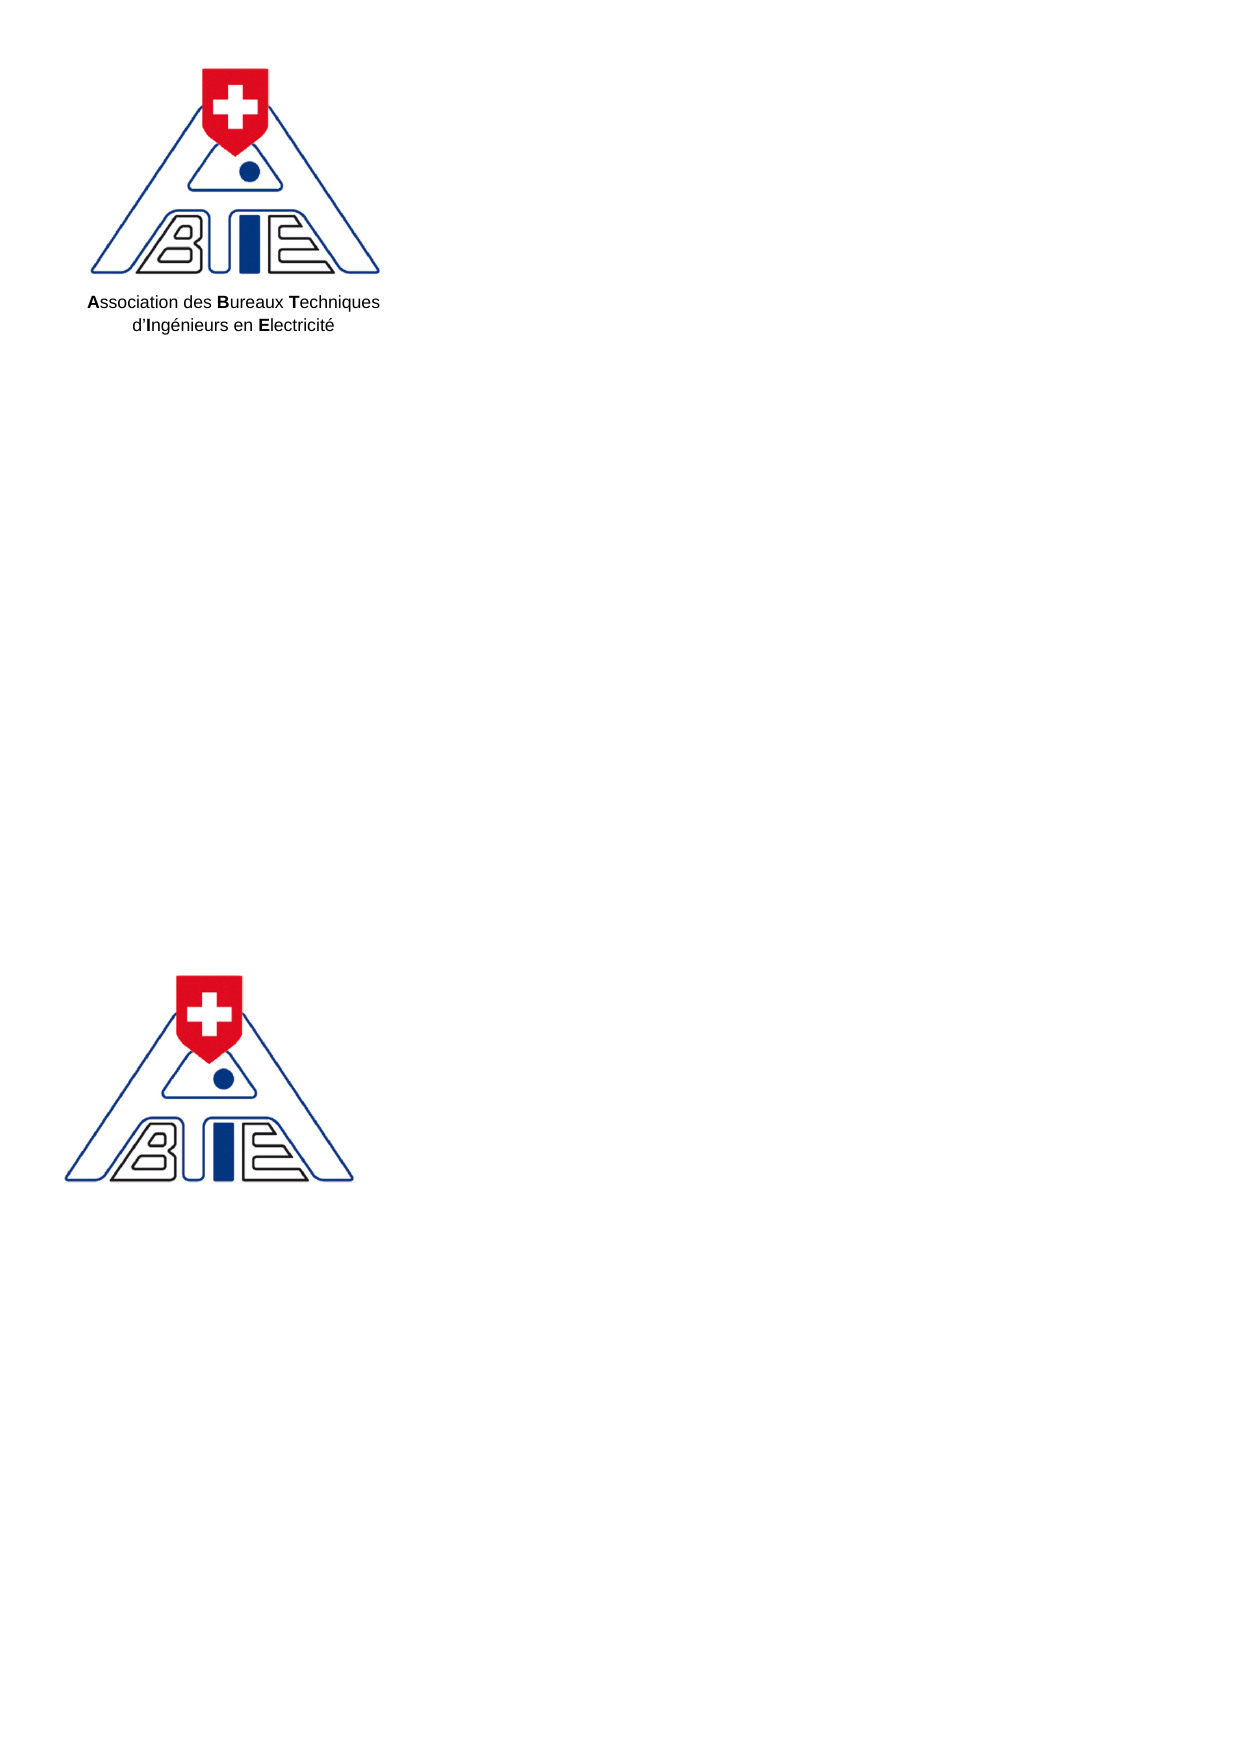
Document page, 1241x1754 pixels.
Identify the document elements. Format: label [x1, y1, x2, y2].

picture [18, 941, 432, 1354]
picture [44, 33, 458, 446]
